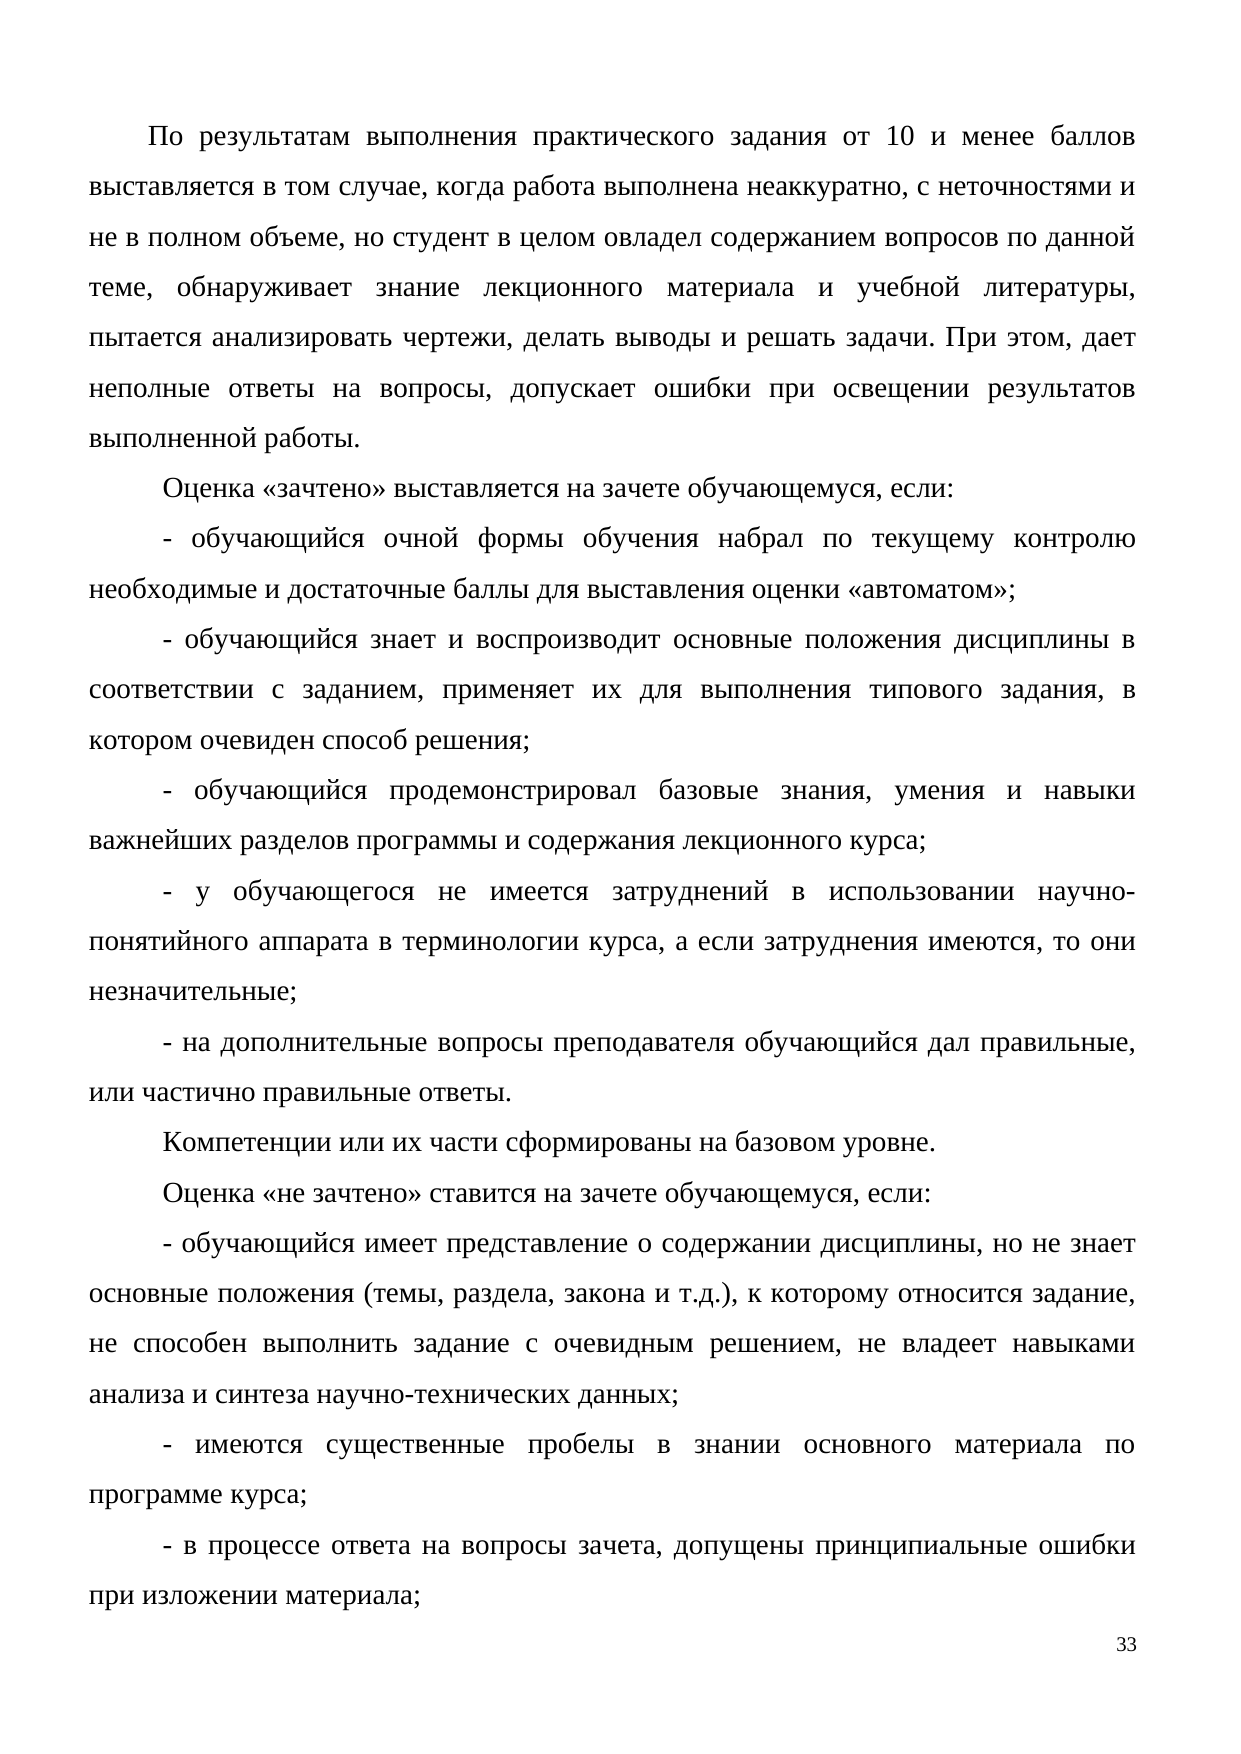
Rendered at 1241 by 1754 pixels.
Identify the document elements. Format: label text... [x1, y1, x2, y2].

text Оценка «зачтено» выставляется на зачете обучающемуся, если: [89, 470, 1137, 504]
text - обучающийся очной формы обучения набрал по текущему контролю необходимые и достаточные баллы для выставления оценки «автоматом»; [89, 521, 1137, 604]
text - на дополнительные вопросы преподавателя обучающийся дал правильные, или частично правильные ответы. [89, 1024, 1137, 1108]
text - у обучающегося не имеется затруднений в использовании научно-понятийного аппарата в терминологии курса, а если затруднения имеются, то они незначительные; [89, 873, 1137, 1007]
text - обучающийся продемонстрировал базовые знания, умения и навыки важнейших разделов программы и содержания лекционного курса; [89, 772, 1137, 856]
text Компетенции или их части сформированы на базовом уровне. [89, 1124, 1137, 1158]
text Оценка «не зачтено» ставится на зачете обучающемуся, если: [89, 1175, 1137, 1208]
text По результатам выполнения практического задания от 10 и менее баллов выставляется в том случае, когда работа выполнена неаккуратно, с неточностями и не в полном объеме, но студент в целом овладел содержанием вопросов по данной теме, обнаруживает знание лекционного материала и учебной литературы, пытается анализировать чертежи, делать выводы и решать задачи. При этом, дает неполные ответы на вопросы, допускает ошибки при освещении результатов выполненной работы. [89, 118, 1137, 453]
text - обучающийся знает и воспроизводит основные положения дисциплины в соответствии с заданием, применяет их для выполнения типового задания, в котором очевиден способ решения; [89, 621, 1137, 755]
text - в процессе ответа на вопросы зачета, допущены принципиальные ошибки при изложении материала; [89, 1527, 1137, 1611]
text - обучающийся имеет представление о содержании дисциплины, но не знает основные положения (темы, раздела, закона и т.д.), к которому относится задание, не способен выполнить задание с очевидным решением, не владеет навыками анализа и синтеза научно-технических данных; [89, 1225, 1137, 1409]
text - имеются существенные пробелы в знании основного материала по программе курса; [89, 1426, 1137, 1510]
